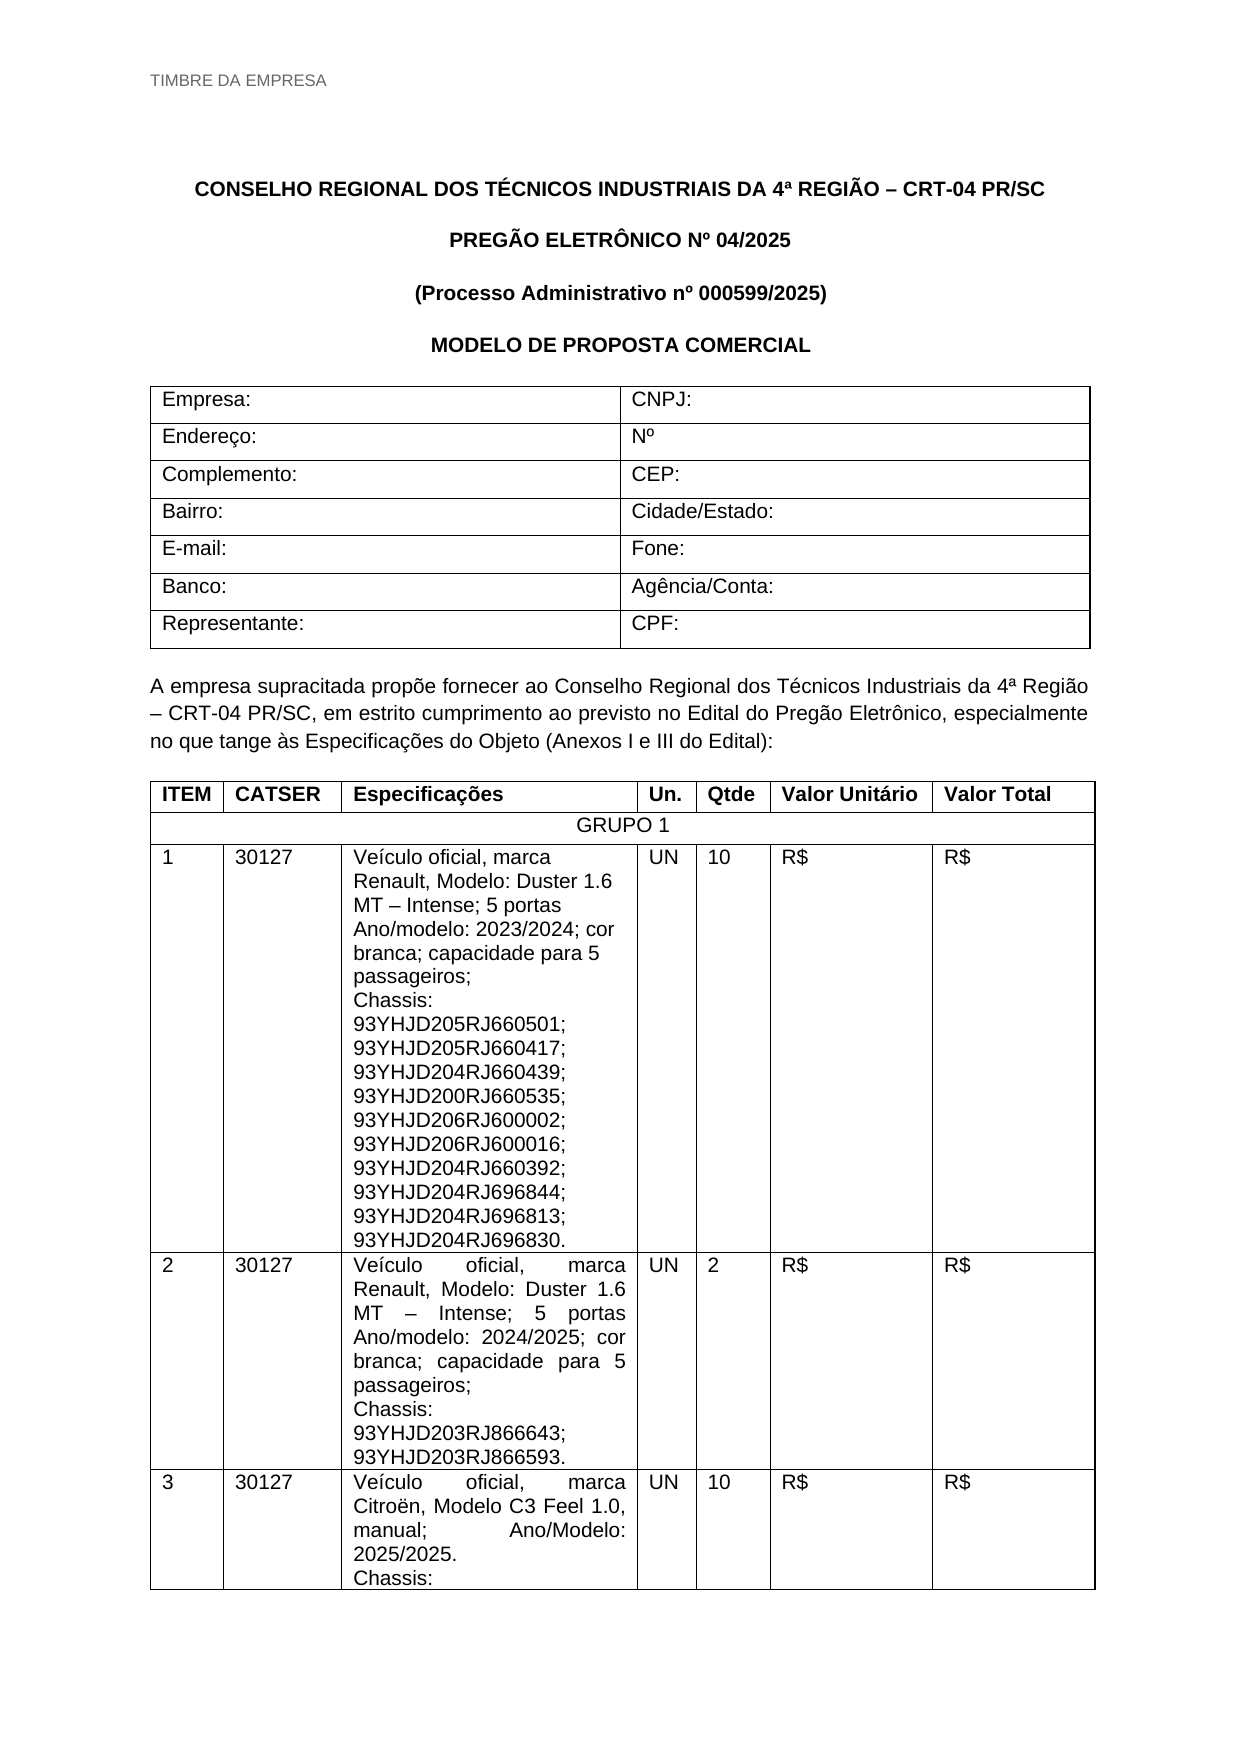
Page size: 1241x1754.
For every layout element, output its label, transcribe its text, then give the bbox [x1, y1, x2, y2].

table_cell Veículo oficial, marca Renault, Modelo: Duster 1.6 MT – Intense; 5 portas Ano/modelo: 2023/2024; cor branca; capacidade para 5 passageiros; Chassis: 93YHJD205RJ660501; 93YHJD205RJ660417; 93YHJD204RJ660439; 93YHJD200RJ660535; 93YHJD206RJ600002; 93YHJD206RJ600016; 93YHJD204RJ660392; 93YHJD204RJ696844; 93YHJD204RJ696813; 93YHJD204RJ696830. [342, 845, 637, 1252]
table_cell 1 [151, 845, 223, 1252]
table_cell 2 [151, 1253, 223, 1468]
table_cell CEP: [621, 461, 1089, 498]
table_cell Fone: [621, 536, 1089, 573]
table_header CNPJ: [621, 387, 1089, 423]
table_header Valor Total [933, 782, 1094, 812]
table_cell 2 [697, 1253, 770, 1468]
table_cell 10 [697, 845, 770, 1252]
table_header Especificações [342, 782, 637, 812]
table_cell R$ [771, 845, 932, 1252]
table_cell R$ [771, 1470, 932, 1589]
table_header CATSER [224, 782, 341, 812]
table_cell Agência/Conta: [621, 574, 1089, 610]
text (Processo Administrativo nº 000599/2025) [150, 281, 1092, 304]
table_cell 30127 [224, 1470, 341, 1589]
table_header ITEM [151, 782, 223, 812]
table_cell Complemento: [151, 461, 620, 498]
table_header Qtde [697, 782, 770, 812]
table_cell Nº [621, 424, 1089, 460]
table_cell R$ [933, 1253, 1094, 1468]
table_header Un. [638, 782, 696, 812]
table_cell 10 [697, 1470, 770, 1589]
list A empresa supracitada propõe fornecer ao Conselho Regional dos Técnicos Industriais da 4ª Região – CRT-04 PR/SC, em estrito cumprimento ao previsto no Edital do Pregão Eletrônico, especialmente no que tange às Especificações do Objeto (Anexos I e III do Edital): [150, 673, 1090, 752]
table_cell E-mail: [151, 536, 620, 573]
table_header Empresa: [151, 387, 620, 423]
table_cell GRUPO 1 [151, 813, 1094, 843]
table_cell 30127 [224, 1253, 341, 1468]
table_cell Bairro: [151, 499, 620, 535]
table_cell Cidade/Estado: [621, 499, 1089, 535]
table_cell Representante: [151, 611, 620, 647]
table_cell R$ [771, 1253, 932, 1468]
table_cell 3 [151, 1470, 223, 1589]
table_cell UN [638, 1253, 696, 1468]
text MODELO DE PROPOSTA COMERCIAL [150, 333, 1092, 357]
table_cell UN [638, 1470, 696, 1589]
table_cell Banco: [151, 574, 620, 610]
text CONSELHO REGIONAL DOS TÉCNICOS INDUSTRIAIS DA 4ª REGIÃO – CRT-04 PR/SC [150, 177, 1090, 201]
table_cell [342, 1470, 637, 1589]
text PREGÃO ELETRÔNICO Nº 04/2025 [150, 228, 1090, 252]
table_cell 30127 [224, 845, 341, 1252]
table_cell UN [638, 845, 696, 1252]
table_cell CPF: [621, 611, 1089, 647]
table_header Valor Unitário [771, 782, 932, 812]
table_cell Endereço: [151, 424, 620, 460]
table_cell Veículo oficial, marca Renault, Modelo: Duster 1.6 MT – Intense; 5 portas Ano/modelo: 2024/2025; cor branca; capacidade para 5 passageiros; Chassis: 93YHJD203RJ866643; 93YHJD203RJ866593. [342, 1253, 637, 1468]
table_cell R$ [933, 1470, 1094, 1589]
table_cell R$ [933, 845, 1094, 1252]
